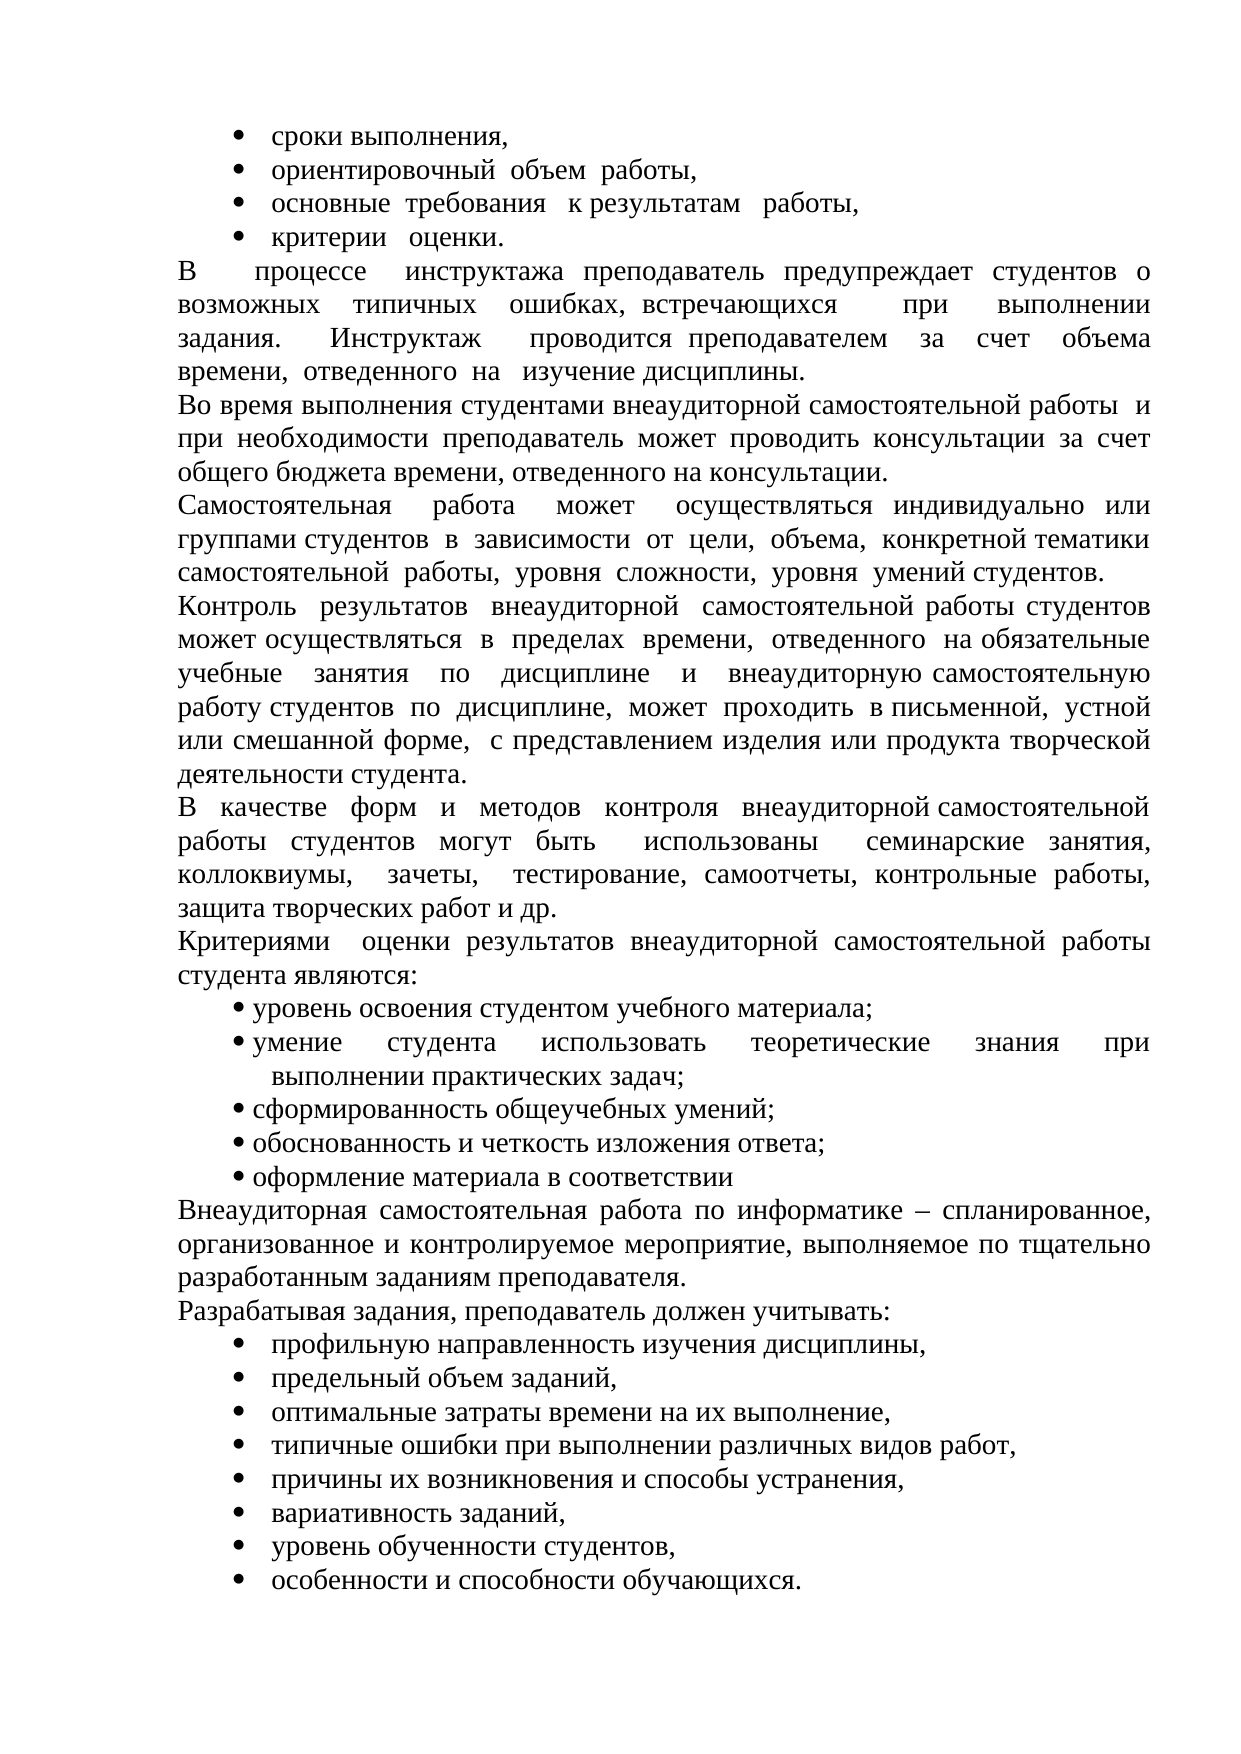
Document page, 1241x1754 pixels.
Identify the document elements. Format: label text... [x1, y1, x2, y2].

list сформированность общеучебных умений; [233, 1091, 1152, 1125]
list уровень обученности студентов, [233, 1528, 1152, 1562]
list предельный объем заданий, [233, 1360, 1152, 1394]
list вариативность заданий, [233, 1495, 1152, 1528]
text Самостоятельная работа может осуществляться индивидуально или группами студентов в зависимости от цели, объема, конкретной тематики самостоятельной работы, уровня сложности, уровня умений студентов. [177, 487, 1152, 588]
list критерии оценки. [233, 219, 1152, 253]
list оформление материала в соответствии [233, 1159, 1152, 1192]
list сроки выполнения, [233, 118, 1152, 152]
list оптимальные затраты времени на их выполнение, [233, 1394, 1152, 1427]
text В качестве форм и методов контроля внеаудиторной самостоятельной работы студентов могут быть использованы семинарские занятия, коллоквиумы, зачеты, тестирование, самоотчеты, контрольные работы, защита творческих работ и др. [177, 789, 1152, 923]
text Контроль результатов внеаудиторной самостоятельной работы студентов может осуществляться в пределах времени, отведенного на обязательные учебные занятия по дисциплине и внеаудиторную самостоятельную работу студентов по дисциплине, может проходить в письменной, устной или смешанной форме, с представлением изделия или продукта творческой деятельности студента. [177, 588, 1152, 789]
list профильную направленность изучения дисциплины, [233, 1327, 1152, 1360]
list основные требования к результатам работы, [233, 185, 1152, 219]
list обоснованность и четкость изложения ответа; [233, 1125, 1152, 1159]
list типичные ошибки при выполнении различных видов работ, [233, 1427, 1152, 1461]
list умение студента использовать теоретические знания при выполнении практических задач; [233, 1024, 1152, 1091]
text Внеаудиторная самостоятельная работа по информатике – спланированное, организованное и контролируемое мероприятие, выполняемое по тщательно разработанным заданиям преподавателя. [177, 1192, 1152, 1293]
text Во время выполнения студентами внеаудиторной самостоятельной работы и при необходимости преподаватель может проводить консультации за счет общего бюджета времени, отведенного на консультации. [177, 387, 1152, 487]
text Разрабатывая задания, преподаватель должен учитывать: [177, 1293, 1152, 1327]
list уровень освоения студентом учебного материала; [233, 991, 1152, 1024]
text Критериями оценки результатов внеаудиторной самостоятельной работы студента являются: [177, 923, 1152, 991]
list ориентировочный объем работы, [233, 152, 1152, 185]
text В процессе инструктажа преподаватель предупреждает студентов о возможных типичных ошибках, встречающихся при выполнении задания. Инструктаж проводится преподавателем за счет объема времени, отведенного на изучение дисциплины. [177, 253, 1152, 387]
list особенности и способности обучающихся. [233, 1562, 1152, 1596]
list причины их возникновения и способы устранения, [233, 1461, 1152, 1495]
